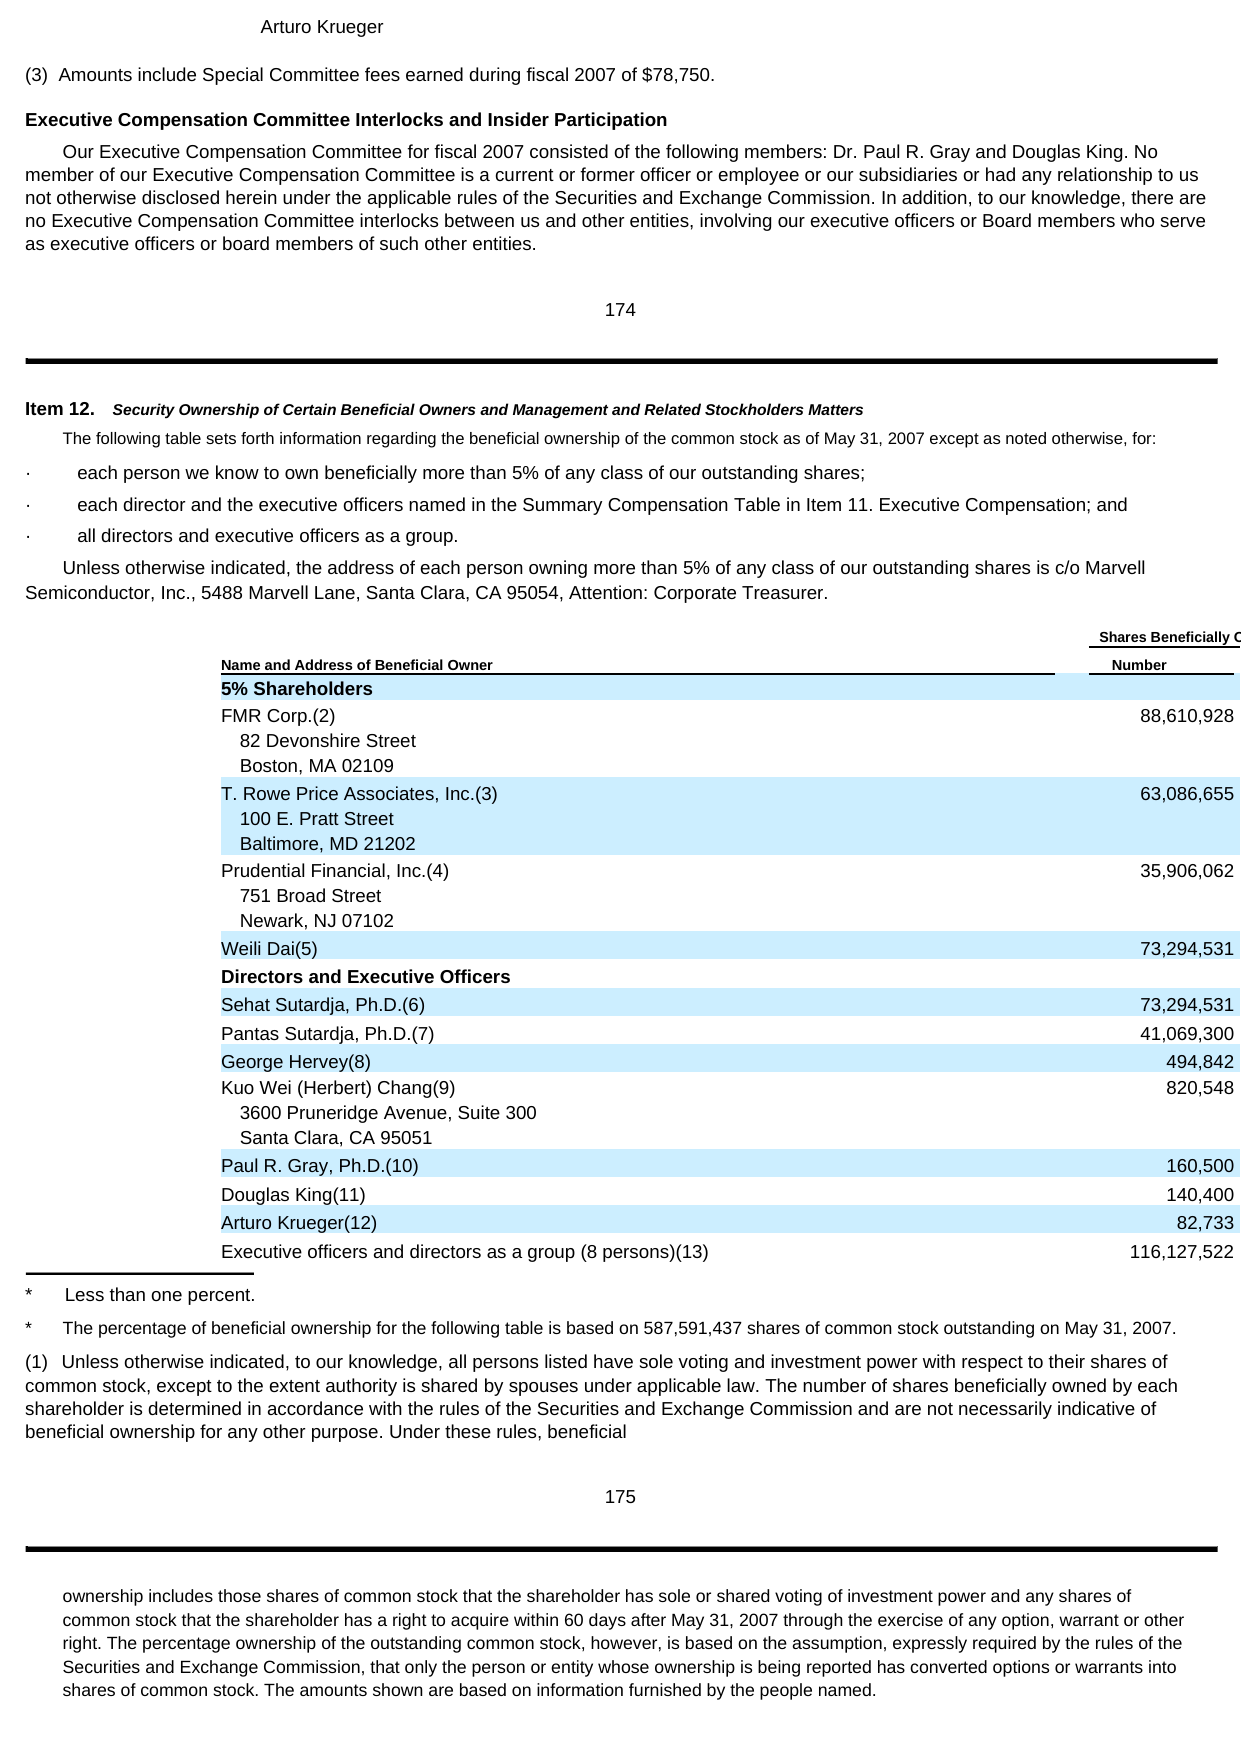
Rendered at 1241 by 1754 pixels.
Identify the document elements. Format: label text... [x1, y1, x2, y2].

text (3) Amounts include Special Committee fees earned during fiscal 2007 of $78,750. [25, 64, 1211, 85]
list each director and the executive officers named in the Summary Compensation Table in Item 11. Executive Compensation; and [25, 494, 1211, 515]
text ownership includes those shares of common stock that the shareholder has sole or shared voting of investment power and any shares of common stock that the shareholder has a right to acquire within 60 days after May 31, 2007 through the exercise of any option, warrant or other right. The percentage ownership of the outstanding common stock, however, is based on the assumption, expressly required by the rules of the Securities and Exchange Commission, that only the person or entity whose ownership is being reported has converted options or warrants into shares of common stock. The amounts shown are based on information furnished by the people named. [62, 1586, 1192, 1700]
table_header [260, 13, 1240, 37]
text The following table sets forth information regarding the beneficial ownership of the common stock as of May 31, 2007 except as noted otherwise, for: [62, 429, 1211, 448]
picture [25, 1546, 1218, 1552]
text Executive Compensation Committee Interlocks and Insider Participation [25, 108, 1211, 130]
picture [25, 358, 1218, 364]
text 175 [25, 1486, 1215, 1508]
text Our Executive Compensation Committee for fiscal 2007 consisted of the following members: Dr. Paul R. Gray and Douglas King. No member of our Executive Compensation Committee is a current or former officer or employee or our subsidiaries or had any relationship to us not otherwise disclosed herein under the applicable rules of the Securities and Exchange Commission. In addition, to our knowledge, there are no Executive Compensation Committee interlocks between us and other entities, involving our executive officers or Board members who serve as executive officers or board members of such other entities. [25, 141, 1211, 255]
text Unless otherwise indicated, the address of each person owning more than 5% of any class of our outstanding shares is c/o Marvell Semiconductor, Inc., 5488 Marvell Lane, Santa Clara, CA 95054, Attention: Corporate Treasurer. [25, 557, 1201, 603]
list all directors and executive officers as a group. [25, 525, 1211, 546]
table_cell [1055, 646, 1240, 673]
text 174 [25, 298, 1215, 320]
list Less than one percent. [25, 1284, 1211, 1305]
text Item 12. Security Ownership of Certain Beneficial Owners and Management and Related Stockholders Matters [25, 398, 1211, 419]
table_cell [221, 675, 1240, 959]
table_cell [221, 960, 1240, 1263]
list The percentage of beneficial ownership for the following table is based on 587,591,437 shares of common stock outstanding on May 31, 2007. [25, 1317, 1211, 1338]
list Unless otherwise indicated, to our knowledge, all persons listed have sole voting and investment power with respect to their shares of common stock, except to the extent authority is shared by spouses under applicable law. The number of shares beneficially owned by each shareholder is determined in accordance with the rules of the Securities and Exchange Commission and are not necessarily indicative of beneficial ownership for any other purpose. Under these rules, beneficial [25, 1351, 1211, 1442]
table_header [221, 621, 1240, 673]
list each person we know to own beneficially more than 5% of any class of our outstanding shares; [25, 462, 1211, 483]
